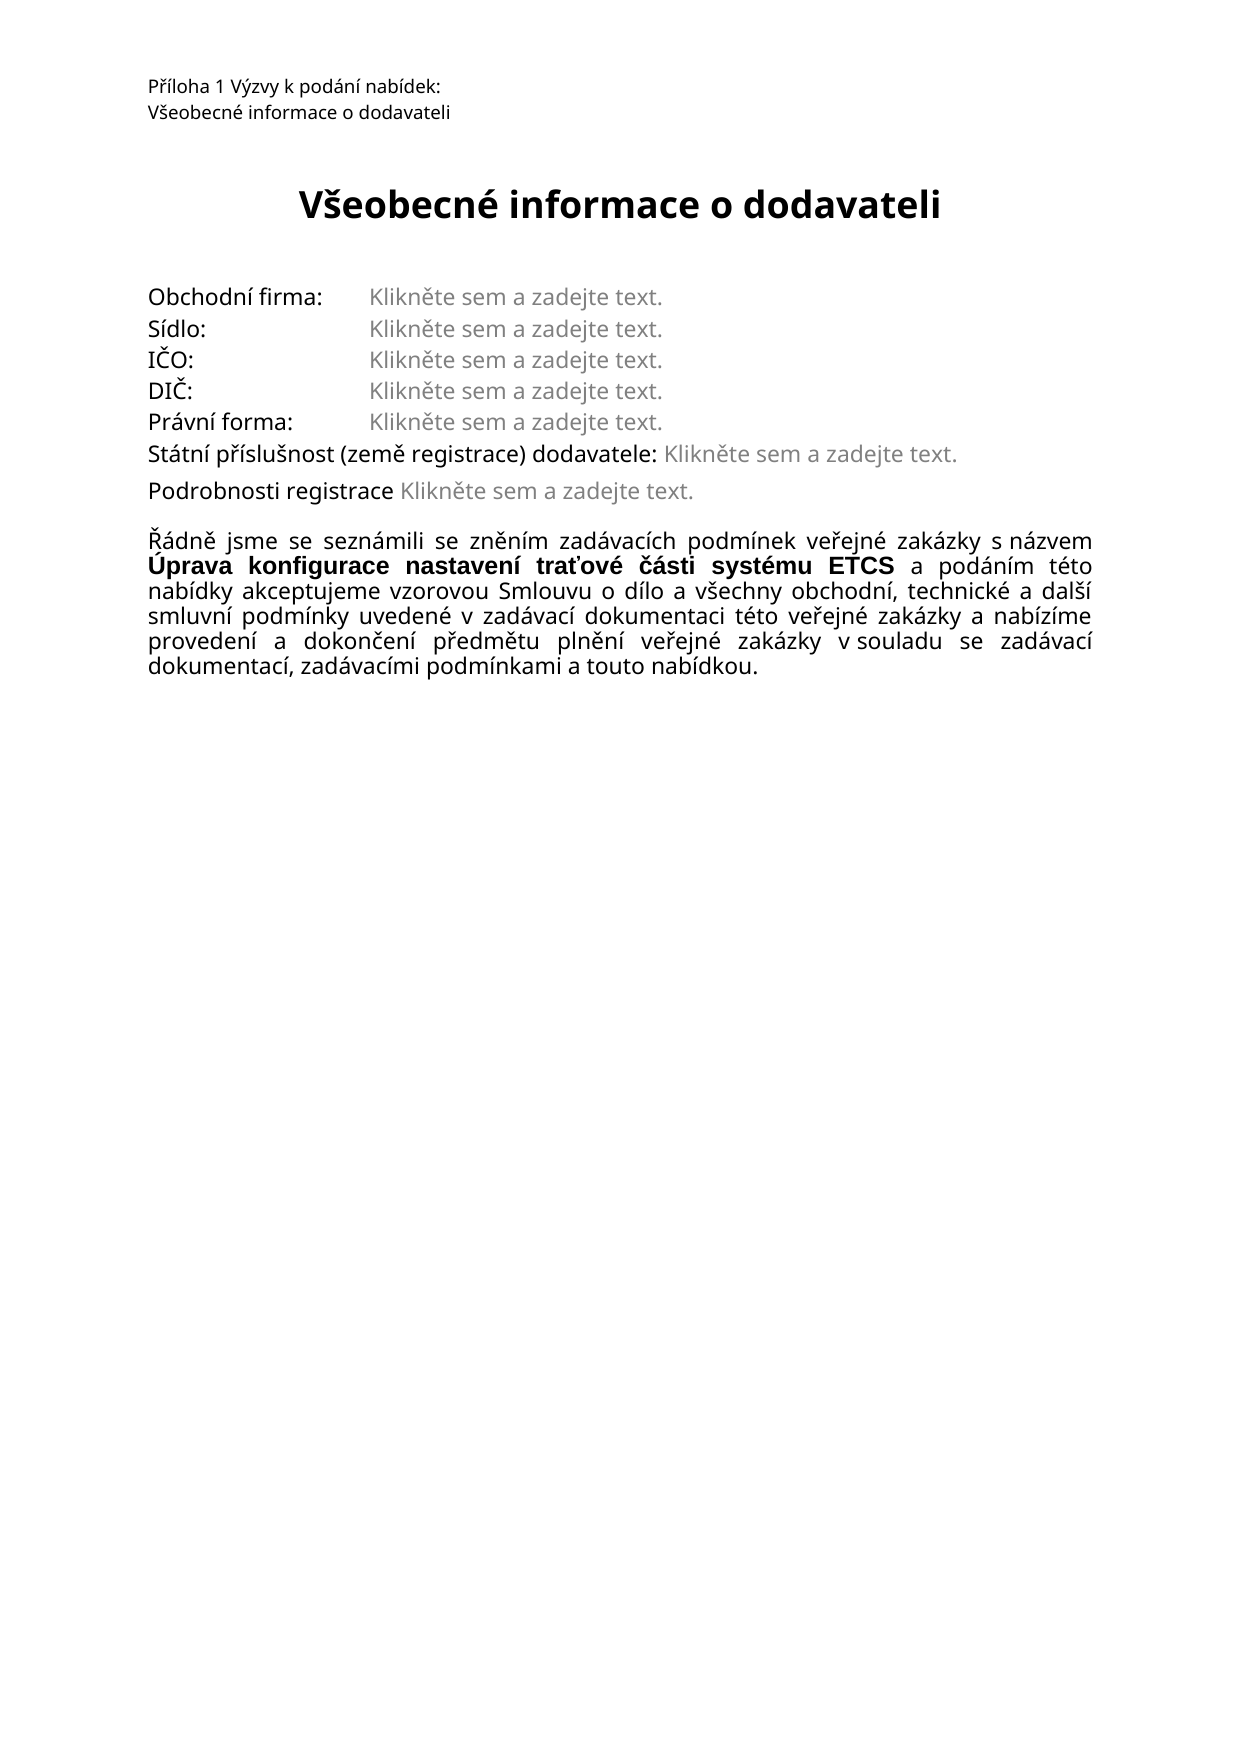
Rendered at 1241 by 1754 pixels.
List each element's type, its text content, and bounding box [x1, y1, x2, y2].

text Obchodní firma: [148, 286, 1093, 311]
text Řádně jsme se seznámili se zněním zadávacích podmínek veřejné zakázky s názvem Úprava konfigurace nastavení traťové části systému ETCS a podáním této nabídky akceptujeme vzorovou Smlouvu o dílo a všechny obchodní, technické a další smluvní podmínky uvedené v zadávací dokumentaci této veřejné zakázky a nabízíme provedení a dokončení předmětu plnění veřejné zakázky v souladu se zadávací dokumentací, zadávacími podmínkami a touto nabídkou. [148, 529, 1093, 679]
text Sídlo: [148, 317, 1093, 342]
title Všeobecné informace o dodavateli [148, 178, 1093, 229]
text IČO: [148, 348, 1093, 373]
text Právní forma: [148, 411, 1093, 436]
text Státní příslušnost (země registrace) dodavatele: [148, 442, 1093, 467]
text DIČ: [148, 379, 1093, 404]
text Podrobnosti registrace [148, 479, 1093, 504]
